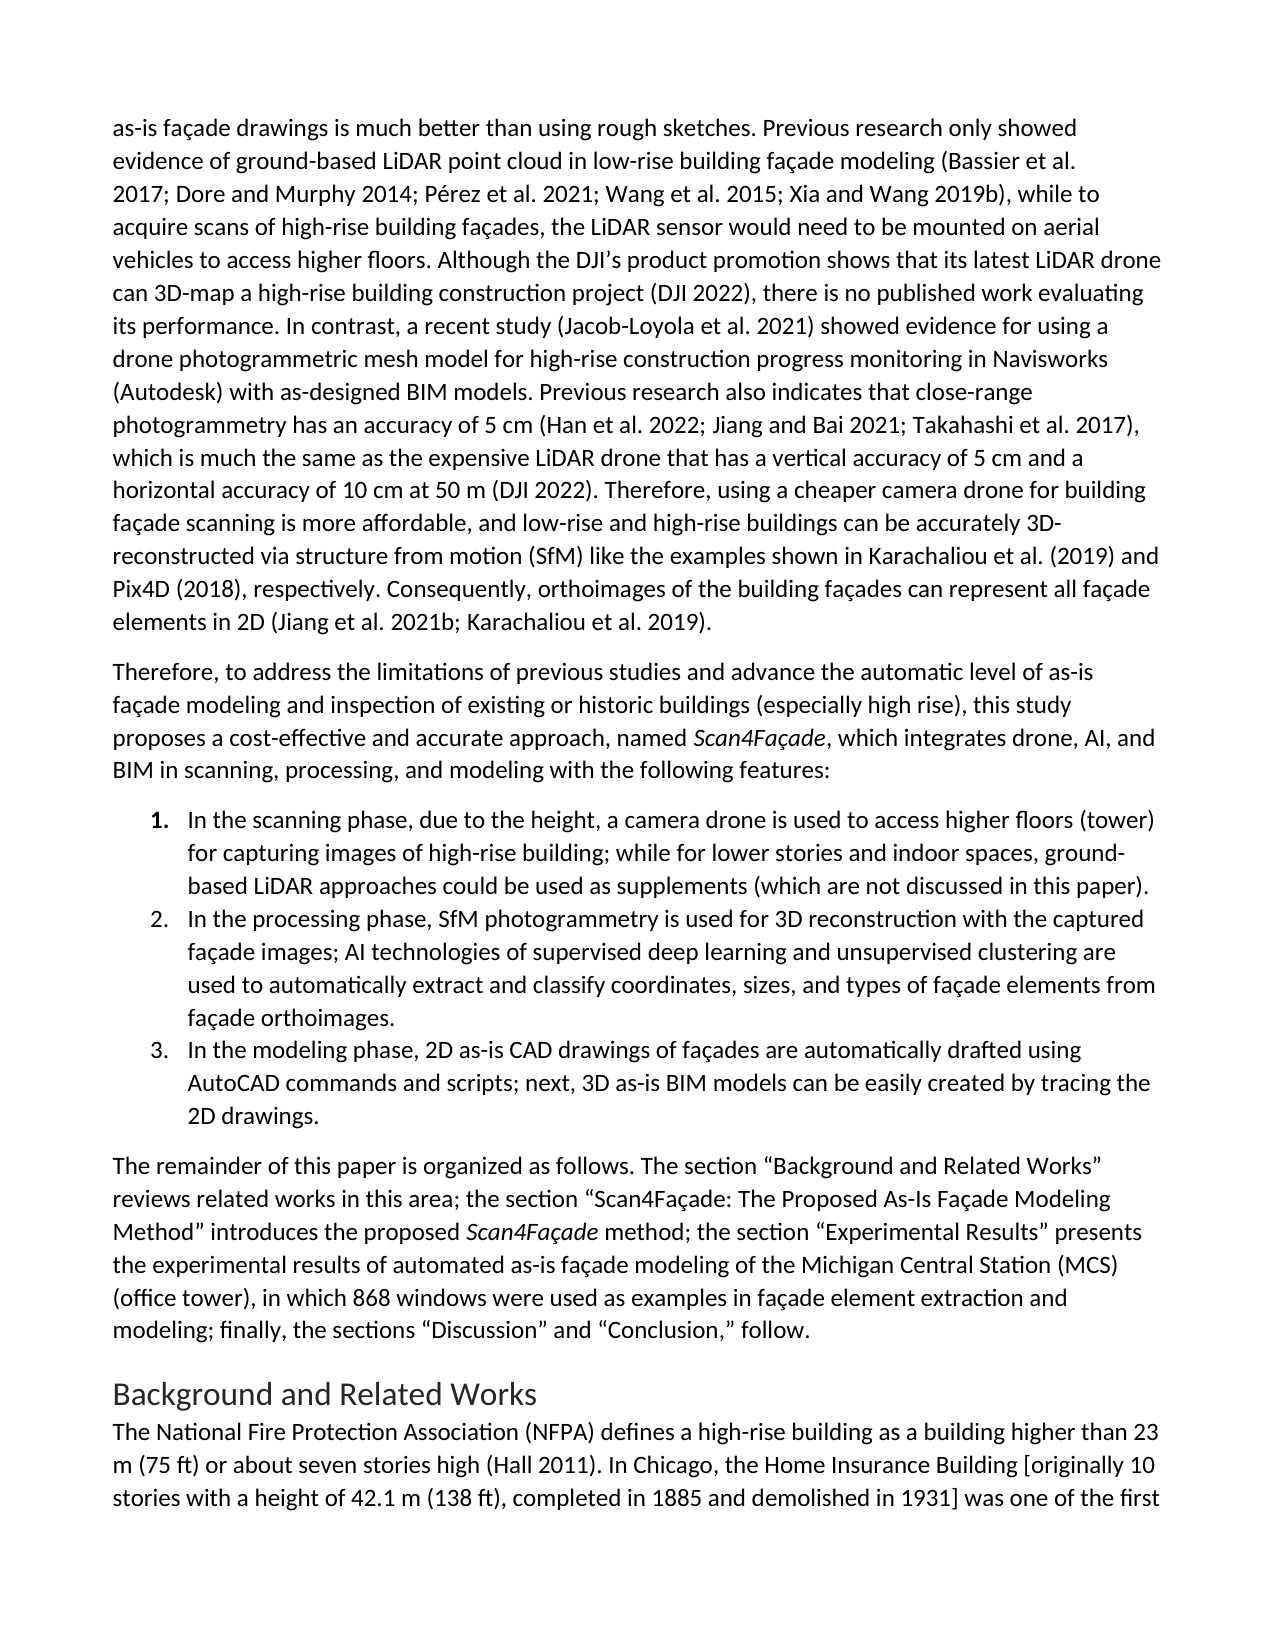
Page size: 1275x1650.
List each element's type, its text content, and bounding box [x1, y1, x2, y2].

list In the processing phase, SfM photogrammetry is used for 3D reconstruction with the captured façade images; AI technologies of supervised deep learning and unsupervised clustering are used to automatically extract and classify coordinates, sizes, and types of façade elements from façade orthoimages. [150, 903, 1162, 1032]
subtitle Background and Related Works [112, 1372, 1162, 1413]
text Therefore, to address the limitations of previous studies and advance the automatic level of as-is façade modeling and inspection of existing or historic buildings (especially high rise), this study proposes a cost-effective and accurate approach, named Scan4Façade, which integrates drone, AI, and BIM in scanning, processing, and modeling with the following features: [112, 656, 1162, 785]
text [112, 1416, 1162, 1513]
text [112, 112, 1162, 637]
list In the scanning phase, due to the height, a camera drone is used to access higher floors (tower) for capturing images of high-rise building; while for lower stories and indoor spaces, ground-based LiDAR approaches could be used as supplements (which are not discussed in this paper). [150, 804, 1162, 901]
text The remainder of this paper is organized as follows. The section “Background and Related Works” reviews related works in this area; the section “Scan4Façade: The Proposed As-Is Façade Modeling Method” introduces the proposed Scan4Façade method; the section “Experimental Results” presents the experimental results of automated as-is façade modeling of the Michigan Central Station (MCS) (office tower), in which 868 windows were used as examples in façade element extraction and modeling; finally, the sections “Discussion” and “Conclusion,” follow. [112, 1150, 1162, 1345]
list In the modeling phase, 2D as-is CAD drawings of façades are automatically drafted using AutoCAD commands and scripts; next, 3D as-is BIM models can be easily created by tracing the 2D drawings. [150, 1034, 1162, 1131]
